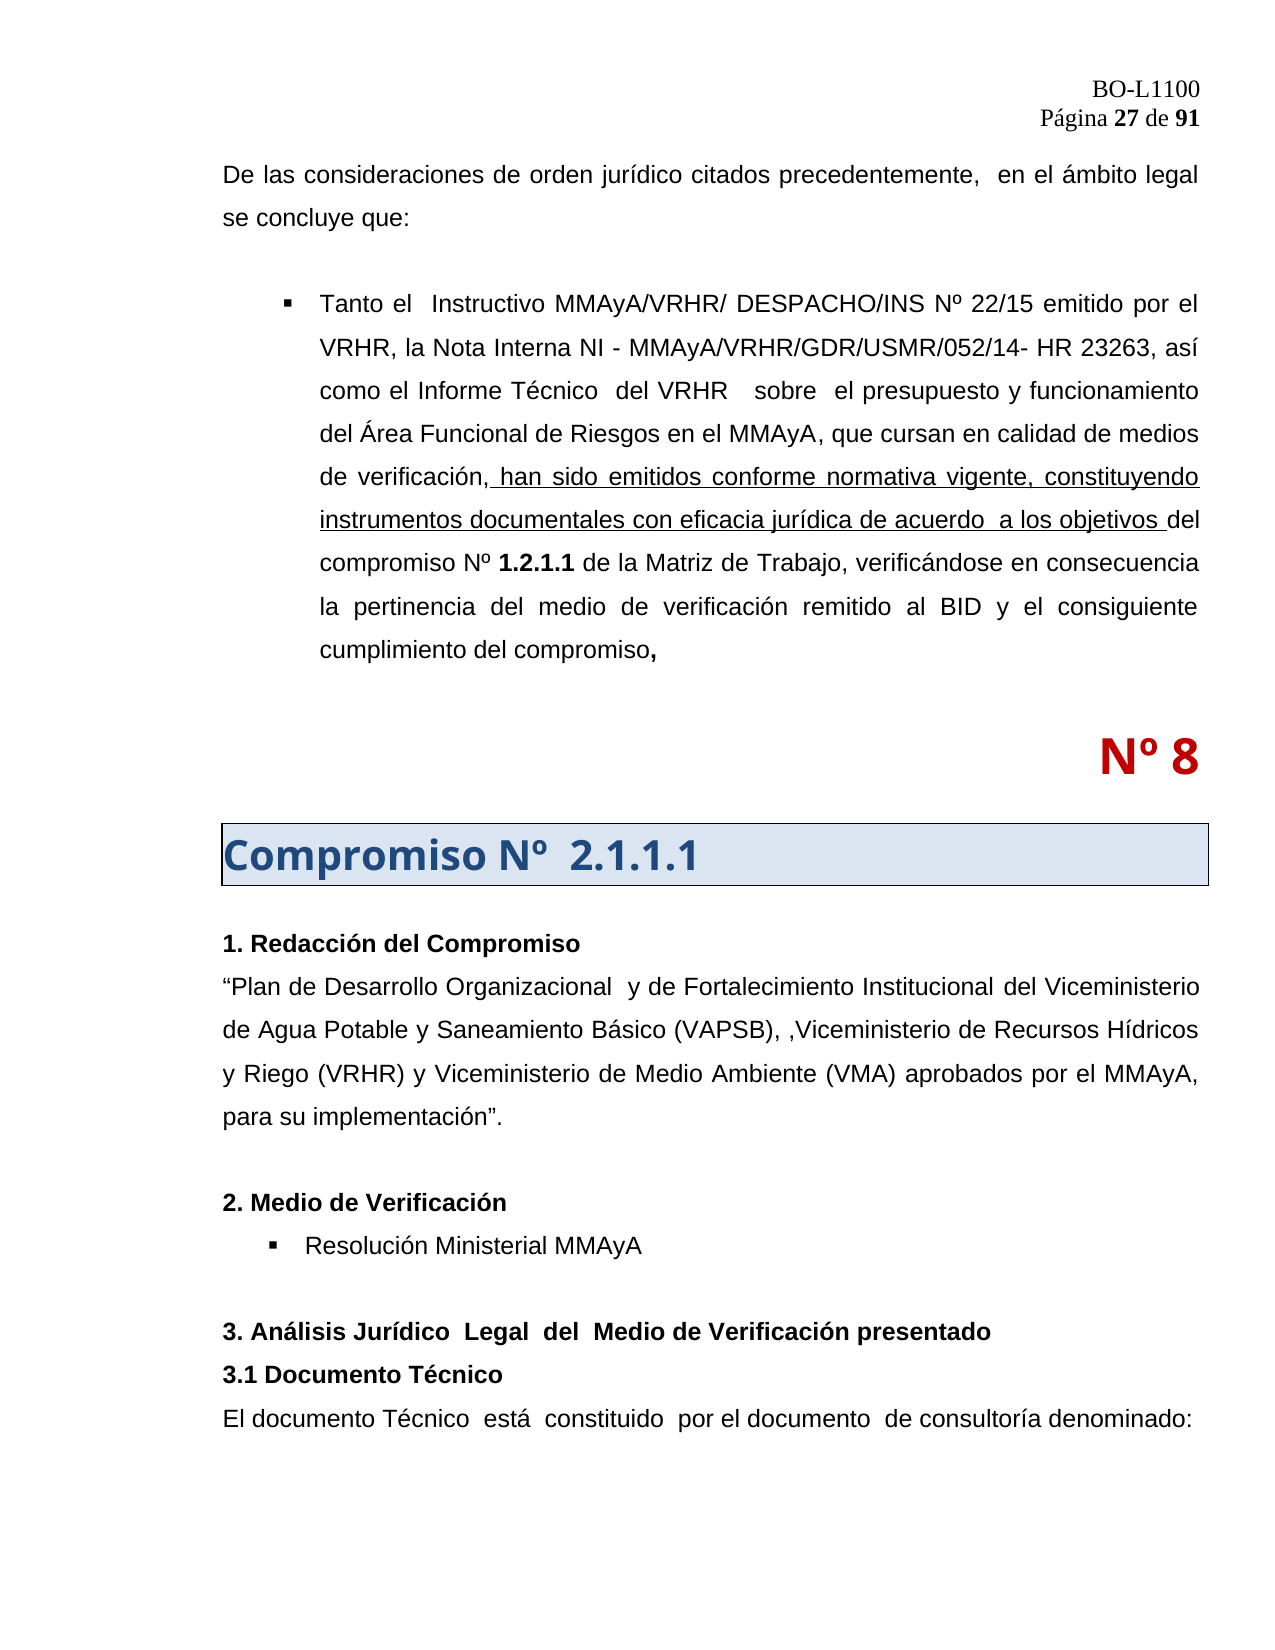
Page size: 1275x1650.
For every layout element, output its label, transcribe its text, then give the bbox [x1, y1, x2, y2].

text 3.1 Documento Técnico [222, 1361, 1200, 1389]
list Tanto el Instructivo MMAyA/VRHR/ DESPACHO/INS Nº 22/15 emitido por el VRHR, la Nota Interna NI - MMAyA/VRHR/GDR/USMR/052/14- HR 23263, así como el Informe Técnico del VRHR sobre el presupuesto y funcionamiento del Área Funcional de Riesgos en el MMAyA, que cursan en calidad de medios de verificación, han sido emitidos conforme normativa vigente, constituyendo instrumentos documentales con eficacia jurídica de acuerdo a los objetivos del compromiso Nº 1.2.1.1 de la Matriz de Trabajo, verificándose en consecuencia la pertinencia del medio de verificación remitido al BID y el consiguiente cumplimiento del compromiso, [282, 289, 1200, 663]
text 3. Análisis Jurídico Legal del Medio de Verificación presentado [222, 1317, 1200, 1346]
text De las consideraciones de orden jurídico citados precedentemente, en el ámbito legal se concluye que: [222, 160, 1200, 232]
text El documento Técnico está constituido por el documento de consultoría denominado: [222, 1404, 1200, 1432]
text Nº 8 [222, 721, 1200, 789]
text Compromiso Nº 2.1.1.1 [223, 824, 1208, 885]
text 2. Medio de Verificación [222, 1188, 1200, 1217]
text 1. Redacción del Compromiso [222, 929, 1200, 958]
list Resolución Ministerial MMAyA [267, 1231, 1200, 1260]
text “Plan de Desarrollo Organizacional y de Fortalecimiento Institucional del Viceministerio de Agua Potable y Saneamiento Básico (VAPSB), ,Viceministerio de Recursos Hídricos y Riego (VRHR) y Viceministerio de Medio Ambiente (VMA) aprobados por el MMAyA, para su implementación”. [222, 972, 1200, 1130]
